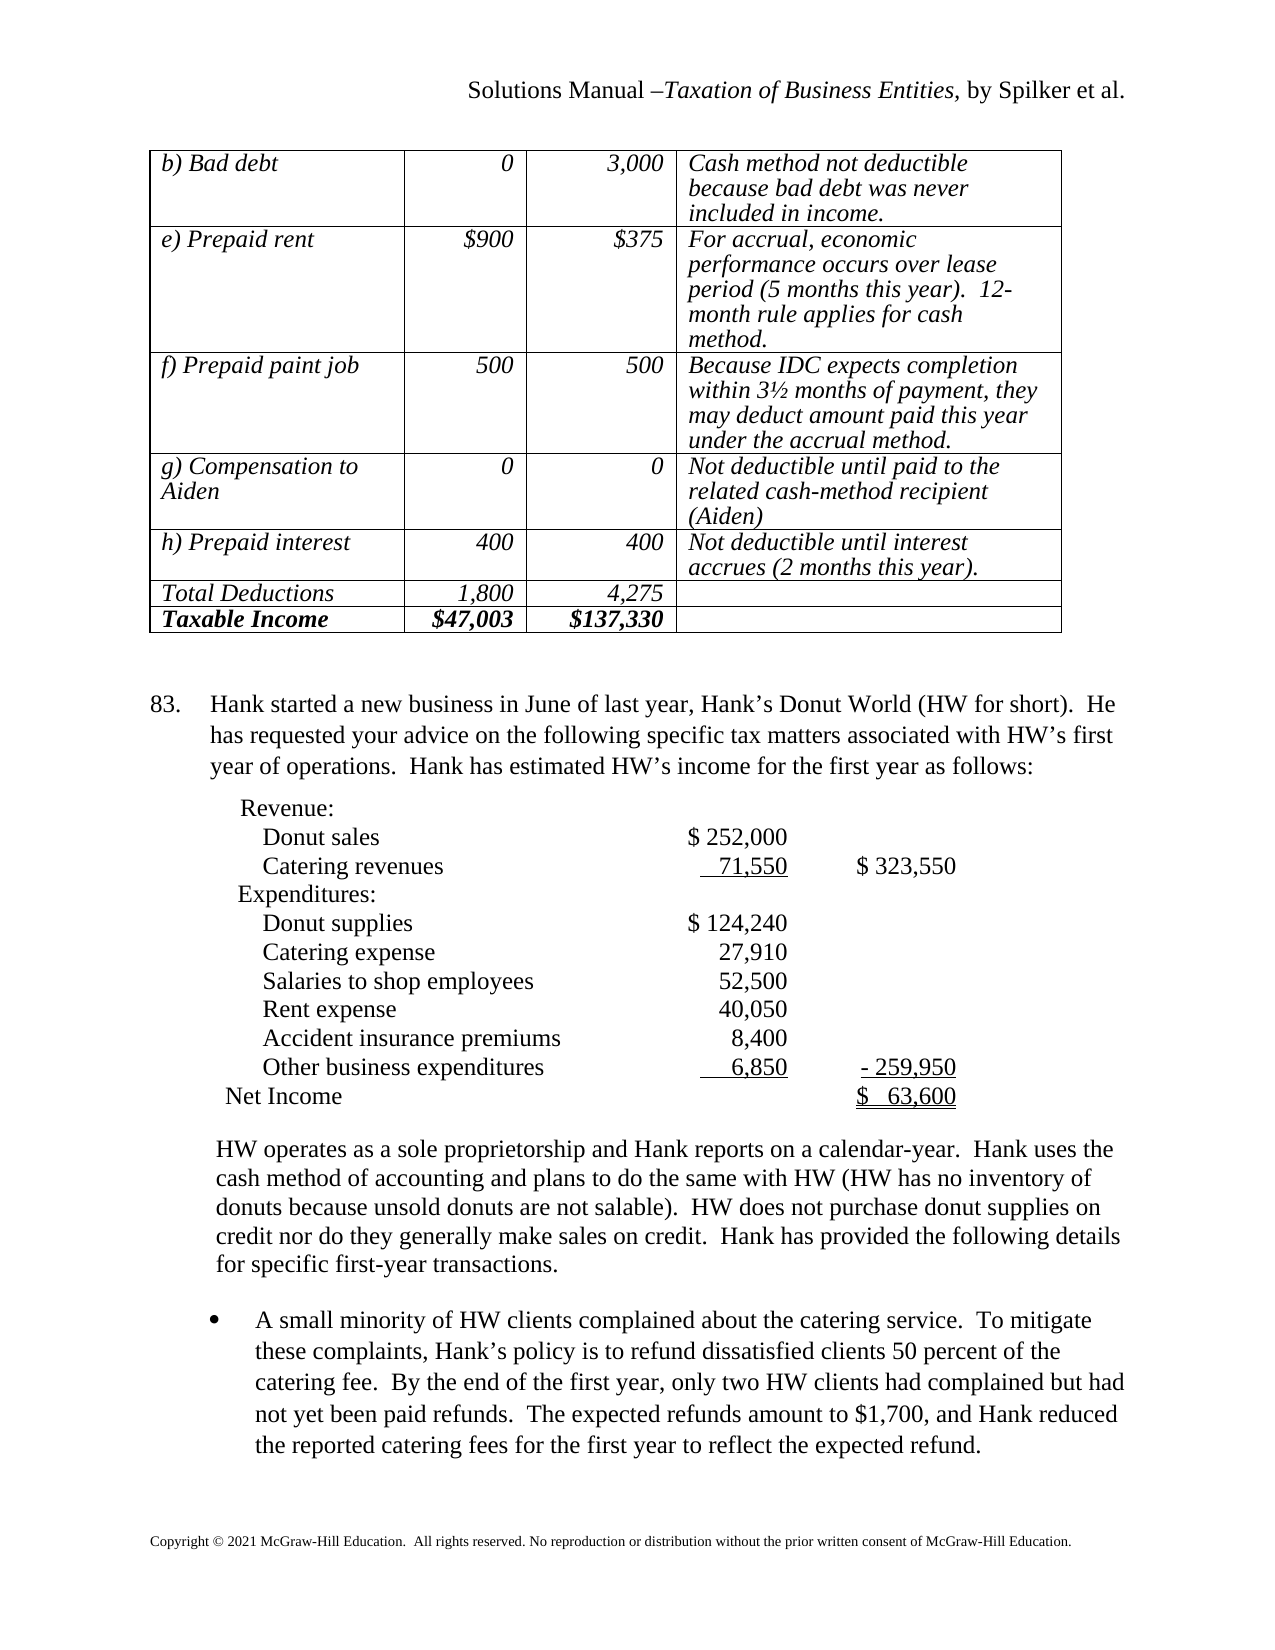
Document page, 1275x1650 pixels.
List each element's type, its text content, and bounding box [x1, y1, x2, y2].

table_cell 1,800 [405, 581, 526, 606]
table_cell 0 [405, 151, 526, 226]
table_cell 0 [405, 454, 526, 529]
table_cell 4,275 [527, 581, 676, 606]
table_cell $375 [527, 227, 676, 352]
text HW operates as a sole proprietorship and Hank reports on a calendar-year. Hank uses the cash method of accounting and plans to do the same with HW (HW has no inventory of donuts because unsold donuts are not salable). HW does not purchase donut supplies on credit nor do they generally make sales on credit. Hank has provided the following details for specific first-year transactions. [216, 1134, 1125, 1278]
text 83. Hank started a new business in June of last year, Hank’s Donut World (HW for short). He has requested your advice on the following specific tax matters associated with HW’s first year of operations. Hank has estimated HW’s income for the first year as follows: [150, 687, 1125, 781]
table_cell g) Compensation to Aiden [151, 454, 404, 529]
table_cell Because IDC expects completion within 3½ months of payment, they may deduct amount paid this year under the accrual method. [677, 353, 1061, 453]
table_cell Not deductible until interest accrues (2 months this year). [677, 530, 1061, 580]
table_cell 500 [405, 353, 526, 453]
table_cell Cash method not deductible because bad debt was never included in income. [677, 151, 1061, 226]
text A small minority of HW clients complained about the catering service. To mitigate these complaints, Hank’s policy is to refund dissatisfied clients 50 percent of the catering fee. By the end of the first year, only two HW clients had complained but had not yet been paid refunds. The expected refunds amount to $1,700, and Hank reduced the reported catering fees for the first year to reflect the expected refund. [210, 1303, 1125, 1459]
table_cell b) Bad debt [151, 151, 404, 226]
table_cell $900 [405, 227, 526, 352]
table_cell f) Prepaid paint job [151, 353, 404, 453]
table_cell 400 [405, 530, 526, 580]
table_cell Total Deductions [151, 581, 404, 606]
table_cell For accrual, economic performance occurs over lease period (5 months this year). 12-month rule applies for cash method. [677, 227, 1061, 352]
table_cell [677, 581, 1061, 606]
table_cell e) Prepaid rent [151, 227, 404, 352]
table_cell h) Prepaid interest [151, 530, 404, 580]
table_cell 400 [527, 530, 676, 580]
text Revenue: Donut sales $ 252,000 Catering revenues 71,550 $ 323,550 Expenditures: Donut supplies $ 124,240 Catering expense 27,910 Salaries to shop employees 52,500 Rent expense 40,050 Accident insurance premiums 8,400 Other business expenditures 6,850 - 259,950 Net Income $ 63,600 [225, 793, 1125, 1109]
table_cell $137,330 [527, 607, 676, 632]
table_cell 3,000 [527, 151, 676, 226]
table_cell Not deductible until paid to the related cash-method recipient (Aiden) [677, 454, 1061, 529]
table_cell 500 [527, 353, 676, 453]
table_cell [677, 607, 1061, 632]
table_cell $47,003 [405, 607, 526, 632]
table_cell Taxable Income [151, 607, 404, 632]
table_cell 0 [527, 454, 676, 529]
